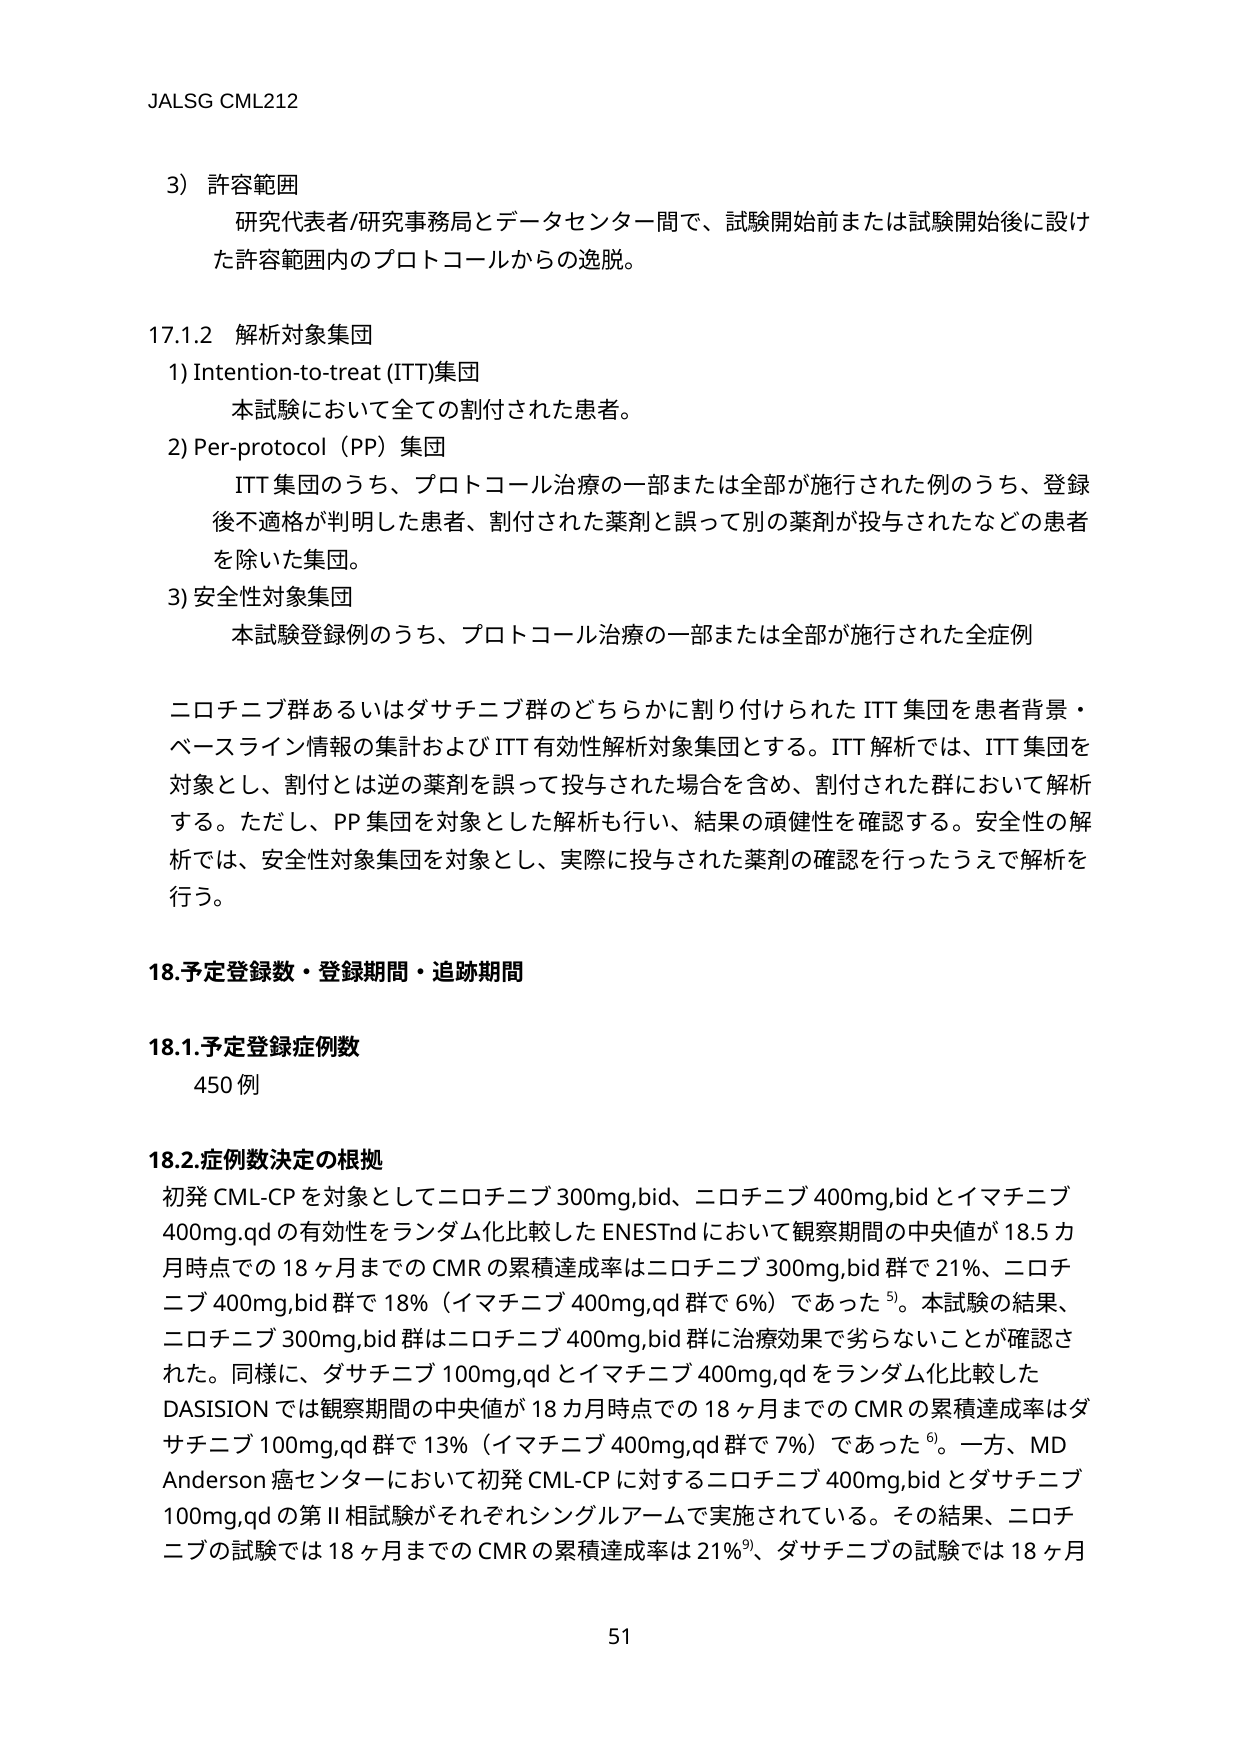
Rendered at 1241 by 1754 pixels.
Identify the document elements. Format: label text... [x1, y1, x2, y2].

text ITT集団のうち、プロトコール治療の一部または全部が施行された例のうち、登録後不適格が判明した患者、割付された薬剤と誤って別の薬剤が投与されたなどの患者を除いた集団。 [212, 464, 1092, 577]
subtitle 18.2.症例数決定の根拠 [148, 1139, 1092, 1177]
text 3) 安全性対象集団 [148, 577, 1092, 614]
subtitle 18.1.予定登録症例数 [148, 1027, 1092, 1064]
text 本試験登録例のうち、プロトコール治療の一部または全部が施行された全症例 [212, 614, 1092, 652]
text 450例 [148, 1064, 1092, 1102]
subtitle 18.予定登録数・登録期間・追跡期間 [148, 952, 1092, 989]
text 1) Intention-to-treat (ITT)集団 [148, 352, 1092, 389]
text 2) Per-protocol（PP）集団 [148, 427, 1092, 464]
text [162, 1177, 1092, 1567]
text 研究代表者/研究事務局とデータセンター間で、試験開始前または試験開始後に設けた許容範囲内のプロトコールからの逸脱。 [212, 202, 1092, 277]
text ニロチニブ群あるいはダサチニブ群のどちらかに割り付けられたITT集団を患者背景・ベースライン情報の集計およびITT有効性解析対象集団とする。ITT解析では、ITT集団を対象とし、割付とは逆の薬剤を誤って投与された場合を含め、割付された群において解析する。ただし、PP集団を対象とした解析も行い、結果の頑健性を確認する。安全性の解析では、安全性対象集団を対象とし、実際に投与された薬剤の確認を行ったうえで解析を行う。 [169, 689, 1092, 914]
text 17.1.2 解析対象集団 [148, 314, 1092, 352]
text 3） 許容範囲 [166, 164, 1092, 202]
text 本試験において全ての割付された患者。 [212, 389, 1092, 427]
